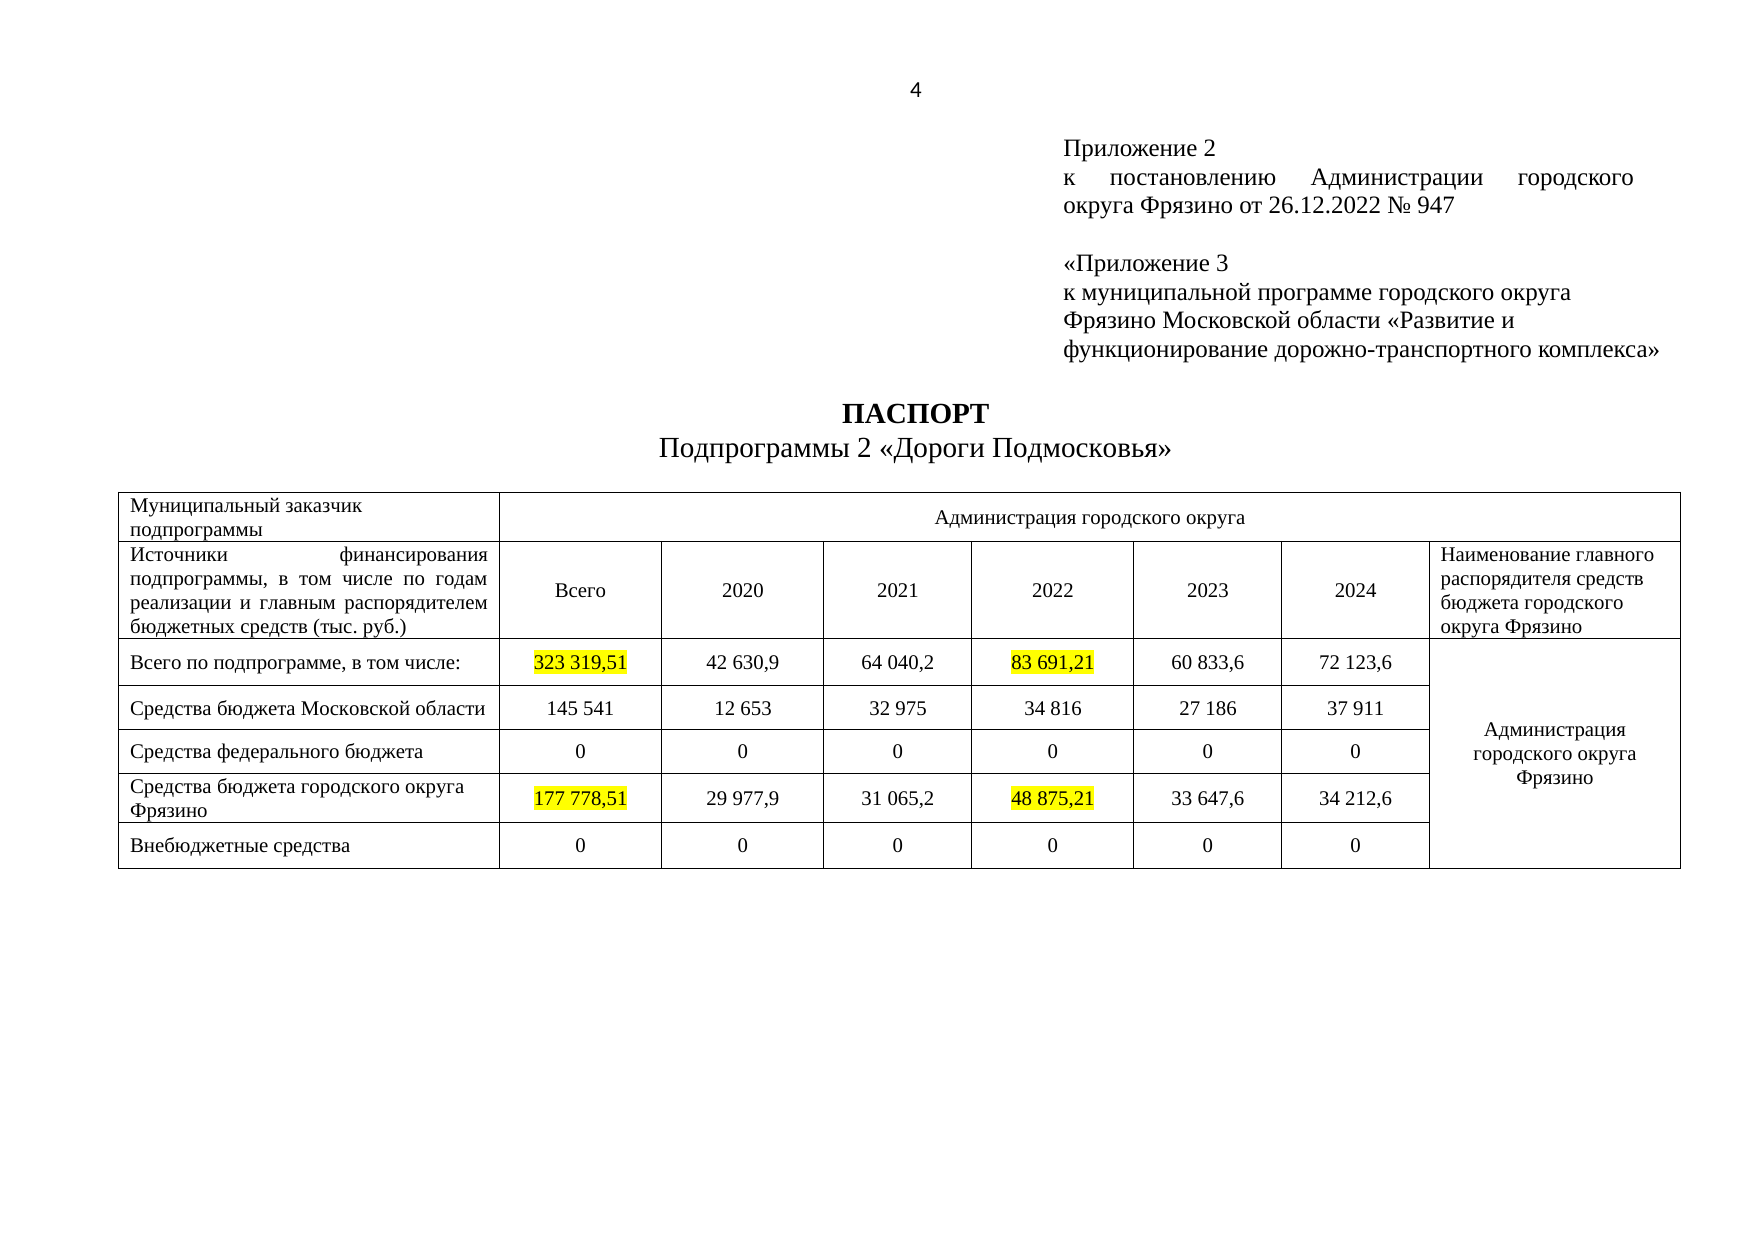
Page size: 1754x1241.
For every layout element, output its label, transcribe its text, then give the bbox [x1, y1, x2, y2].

table_cell Наименование главного распорядителя средств бюджета городского округа Фрязино [1430, 542, 1680, 638]
table_cell 27 186 [1134, 686, 1281, 729]
table_cell 0 [824, 730, 971, 773]
text Подпрограммы 2 «Дороги Подмосковья» [118, 430, 1713, 463]
table_cell 145 541 [500, 686, 661, 729]
table_cell 2022 [972, 542, 1133, 638]
table_cell 32 975 [824, 686, 971, 729]
table_cell 29 977,9 [662, 774, 823, 822]
table_cell 37 911 [1282, 686, 1429, 729]
table_cell 2021 [824, 542, 971, 638]
table_cell 31 065,2 [824, 774, 971, 822]
table_cell 0 [972, 730, 1133, 773]
table_header Администрация городского округа [500, 493, 1680, 541]
table_cell 83 691,21 [972, 639, 1133, 685]
table_cell 12 653 [662, 686, 823, 729]
table_cell 48 875,21 [972, 774, 1133, 822]
table_cell 2023 [1134, 542, 1281, 638]
table_cell Источники финансирования подпрограммы, в том числе по годам реализации и главным распорядителем бюджетных средств (тыс. руб.) [119, 542, 499, 638]
table_cell 0 [1282, 730, 1429, 773]
table_cell 0 [972, 823, 1133, 868]
table_cell Средства бюджета Московской области [119, 686, 499, 729]
table_cell 177 778,51 [500, 774, 661, 822]
table_cell 72 123,6 [1282, 639, 1429, 685]
table_cell 60 833,6 [1134, 639, 1281, 685]
table_cell 34 816 [972, 686, 1133, 729]
text к муниципальной программе городского округа Фрязино Московской области «Развитие и функционирование дорожно-транспортного комплекса» [1063, 277, 1668, 363]
table_cell Всего [500, 542, 661, 638]
table_cell 0 [824, 823, 971, 868]
table_cell Администрация городского округа Фрязино [1430, 639, 1680, 868]
table_cell 0 [1134, 730, 1281, 773]
table_cell Всего по подпрограмме, в том числе: [119, 639, 499, 685]
table_cell 323 319,51 [500, 639, 661, 685]
text Приложение 2 [1004, 133, 1668, 162]
table_cell 0 [662, 823, 823, 868]
table_header Муниципальный заказчик подпрограммы [119, 493, 499, 541]
text «Приложение 3 [1004, 248, 1668, 277]
table_cell Средства федерального бюджета [119, 730, 499, 773]
table_cell 0 [1134, 823, 1281, 868]
table_cell 42 630,9 [662, 639, 823, 685]
table_cell 2024 [1282, 542, 1429, 638]
table_cell 0 [662, 730, 823, 773]
table_cell 0 [1282, 823, 1429, 868]
text ПАСПОРТ [118, 396, 1713, 430]
table_cell 0 [500, 730, 661, 773]
text к постановлению Администрации городского округа Фрязино от 26.12.2022 № 947 [1063, 162, 1668, 219]
table_cell Средства бюджета городского округа Фрязино [119, 774, 499, 822]
table_cell 2020 [662, 542, 823, 638]
table_cell 33 647,6 [1134, 774, 1281, 822]
table_cell 64 040,2 [824, 639, 971, 685]
table_cell Внебюджетные средства [119, 823, 499, 868]
table_cell 34 212,6 [1282, 774, 1429, 822]
table_cell 0 [500, 823, 661, 868]
